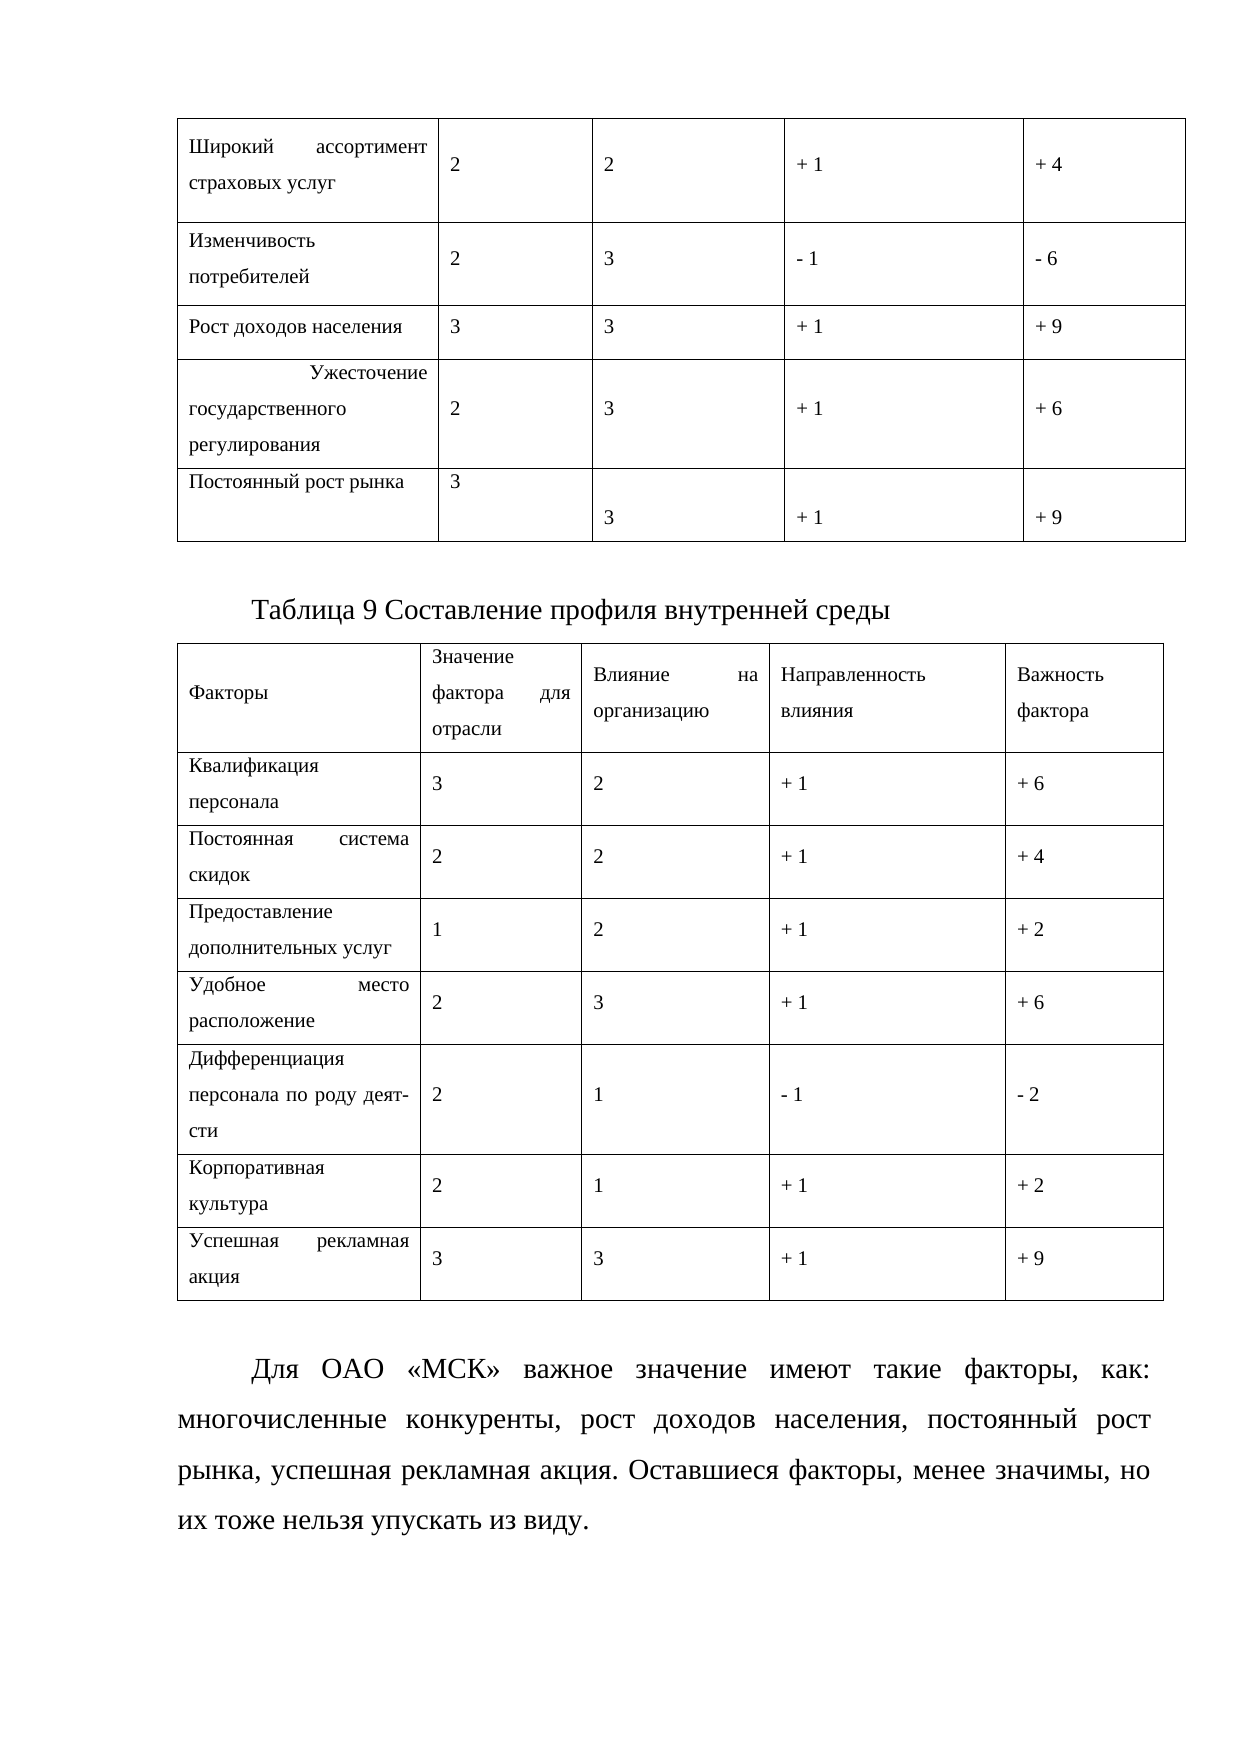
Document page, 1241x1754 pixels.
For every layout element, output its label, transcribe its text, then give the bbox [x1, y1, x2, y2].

table_cell Корпоративная культура [178, 1155, 420, 1227]
table_cell Постоянная система скидок [178, 826, 420, 898]
table_cell + 1 [770, 972, 1005, 1044]
table_cell 3 [593, 306, 784, 359]
table_cell + 6 [1006, 972, 1163, 1044]
table_cell + 1 [770, 899, 1005, 971]
table_header Влияние на организацию [582, 644, 769, 752]
table_cell Широкий ассортимент страховых услуг [178, 119, 438, 222]
table_cell + 1 [770, 1155, 1005, 1227]
table_cell 2 [439, 119, 592, 222]
table_header Направленность влияния [770, 644, 1005, 752]
table_cell 2 [421, 1155, 581, 1227]
table_cell Предоставление дополнительных услуг [178, 899, 420, 971]
table_cell + 1 [785, 360, 1023, 468]
table_cell + 6 [1006, 753, 1163, 825]
table_cell + 1 [785, 306, 1023, 359]
table_cell 3 [593, 223, 784, 304]
table_header Важность фактора [1006, 644, 1163, 752]
table_cell 2 [421, 1045, 581, 1153]
table_cell + 9 [1024, 306, 1185, 359]
table_cell 3 [593, 469, 784, 541]
table_cell 2 [421, 826, 581, 898]
table_cell Изменчивость потребителей [178, 223, 438, 304]
table_cell + 1 [770, 1228, 1005, 1300]
table_cell + 1 [770, 753, 1005, 825]
table_cell 2 [582, 826, 769, 898]
table_cell Рост доходов населения [178, 306, 438, 359]
table_cell Дифференциация персонала по роду деят-сти [178, 1045, 420, 1153]
table_cell 2 [582, 753, 769, 825]
table_cell 3 [582, 1228, 769, 1300]
table_cell + 1 [785, 119, 1023, 222]
table_cell + 4 [1024, 119, 1185, 222]
text Для ОАО «МСК» важное значение имеют такие факторы, как: многочисленные конкуренты, рост доходов населения, постоянный рост рынка, успешная рекламная акция. Оставшиеся факторы, менее значимы, но их тоже нельзя упускать из виду. [177, 1351, 1152, 1536]
table_cell 3 [421, 753, 581, 825]
table_cell + 9 [1006, 1228, 1163, 1300]
table_cell + 2 [1006, 1155, 1163, 1227]
table_cell Квалификация персонала [178, 753, 420, 825]
table_cell 2 [421, 972, 581, 1044]
table_cell 3 [593, 360, 784, 468]
table_cell Успешная рекламная акция [178, 1228, 420, 1300]
table_cell Постоянный рост рынка [178, 469, 438, 541]
table_cell - 1 [785, 223, 1023, 304]
table_cell 1 [582, 1155, 769, 1227]
table_cell - 1 [770, 1045, 1005, 1153]
table_cell 3 [582, 972, 769, 1044]
table_cell 3 [439, 306, 592, 359]
table_cell + 2 [1006, 899, 1163, 971]
table_cell 2 [439, 360, 592, 468]
table_header Значение фактора для отрасли [421, 644, 581, 752]
table_cell 3 [439, 469, 592, 541]
table_cell 1 [582, 1045, 769, 1153]
text Таблица 9 Составление профиля внутренней среды [177, 592, 1152, 626]
table_cell 2 [593, 119, 784, 222]
table_cell - 6 [1024, 223, 1185, 304]
table_header Факторы [178, 644, 420, 752]
table_cell + 1 [785, 469, 1023, 541]
table_cell + 4 [1006, 826, 1163, 898]
table_cell 2 [582, 899, 769, 971]
table_cell - 2 [1006, 1045, 1163, 1153]
table_cell + 6 [1024, 360, 1185, 468]
table_cell 1 [421, 899, 581, 971]
table_cell Удобное место расположение [178, 972, 420, 1044]
table_cell + 9 [1024, 469, 1185, 541]
table_cell 2 [439, 223, 592, 304]
table_cell 3 [421, 1228, 581, 1300]
table_cell + 1 [770, 826, 1005, 898]
table_cell Ужесточение государственного регулирования [178, 360, 438, 468]
